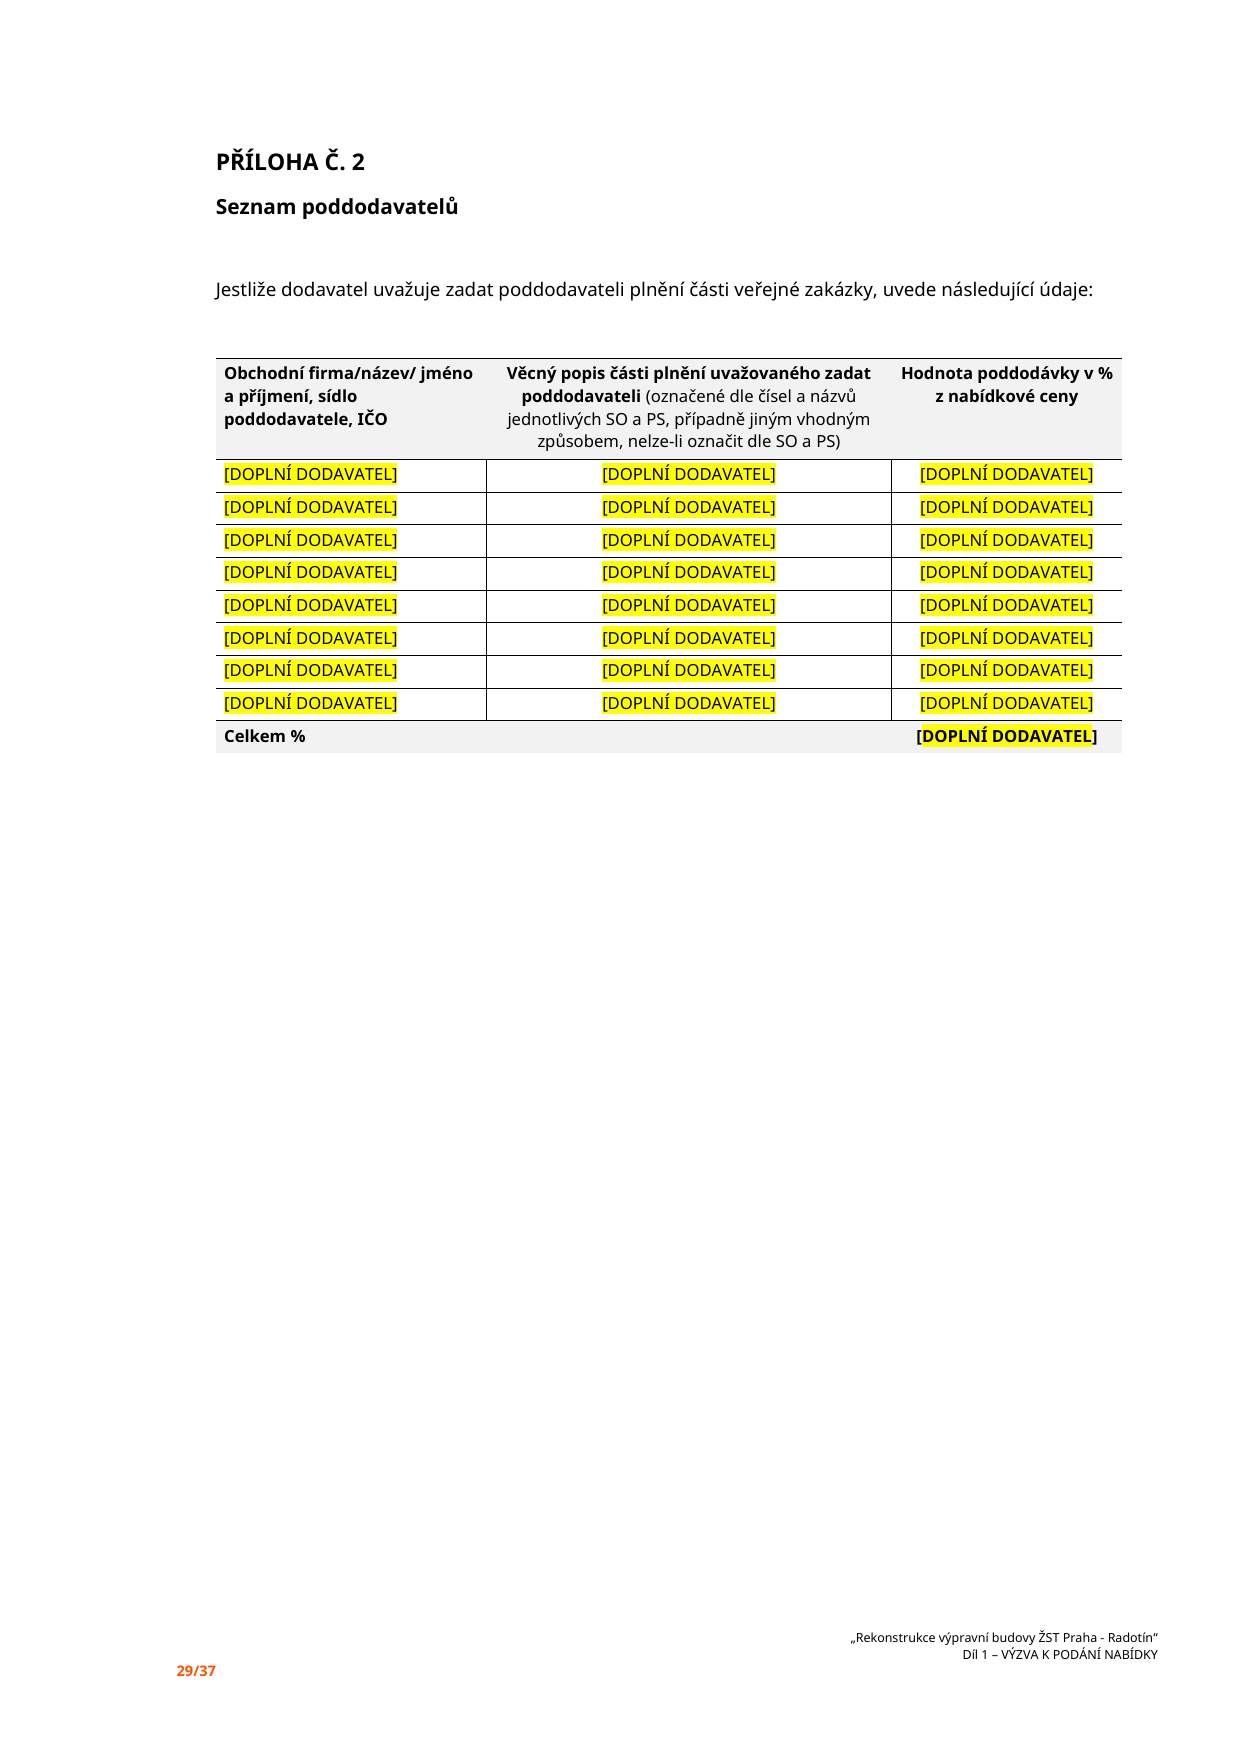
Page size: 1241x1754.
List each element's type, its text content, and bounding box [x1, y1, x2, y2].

table_cell [DOPLNÍ DODAVATEL] [487, 689, 891, 720]
table_cell [DOPLNÍ DODAVATEL] [892, 525, 1122, 557]
table_header Obchodní firma/název/ jméno a příjmení, sídlo poddodavatele, IČO [216, 359, 486, 459]
table_cell [DOPLNÍ DODAVATEL] [487, 623, 891, 655]
table_cell Celkem % [216, 721, 486, 753]
table_cell [DOPLNÍ DODAVATEL] [216, 460, 486, 491]
table_cell [DOPLNÍ DODAVATEL] [216, 591, 486, 622]
table_cell [DOPLNÍ DODAVATEL] [487, 591, 891, 622]
table_cell [DOPLNÍ DODAVATEL] [216, 623, 486, 655]
table_cell [DOPLNÍ DODAVATEL] [487, 493, 891, 524]
table_cell [DOPLNÍ DODAVATEL] [216, 558, 486, 589]
table_cell [DOPLNÍ DODAVATEL] [892, 558, 1122, 589]
table_cell [DOPLNÍ DODAVATEL] [892, 460, 1122, 491]
table_cell [DOPLNÍ DODAVATEL] [216, 493, 486, 524]
text Seznam poddodavatelů [216, 192, 1122, 221]
table_header Věcný popis části plnění uvažovaného zadat poddodavateli (označené dle čísel a názvů jednotlivých SO a PS, případně jiným vhodným způsobem, nelze-li označit dle SO a PS) [486, 359, 891, 459]
table_cell [486, 721, 891, 753]
table_header Hodnota poddodávky v % z nabídkové ceny [891, 359, 1122, 459]
text Příloha č. 2 [216, 146, 1122, 177]
table_cell [DOPLNÍ DODAVATEL] [892, 623, 1122, 655]
text Jestliže dodavatel uvažuje zadat poddodavateli plnění části veřejné zakázky, uvede následující údaje: [216, 277, 1122, 302]
table_cell [DOPLNÍ DODAVATEL] [487, 558, 891, 589]
table_cell [DOPLNÍ DODAVATEL] [892, 493, 1122, 524]
table_cell [DOPLNÍ DODAVATEL] [892, 656, 1122, 688]
table_cell [DOPLNÍ DODAVATEL] [216, 656, 486, 688]
table_cell [DOPLNÍ DODAVATEL] [892, 689, 1122, 720]
table_cell [DOPLNÍ DODAVATEL] [487, 460, 891, 491]
table_cell [DOPLNÍ DODAVATEL] [891, 721, 1122, 753]
table_cell [DOPLNÍ DODAVATEL] [487, 525, 891, 557]
table_cell [DOPLNÍ DODAVATEL] [216, 689, 486, 720]
table_cell [DOPLNÍ DODAVATEL] [892, 591, 1122, 622]
table_cell [DOPLNÍ DODAVATEL] [216, 525, 486, 557]
table_cell [DOPLNÍ DODAVATEL] [487, 656, 891, 688]
